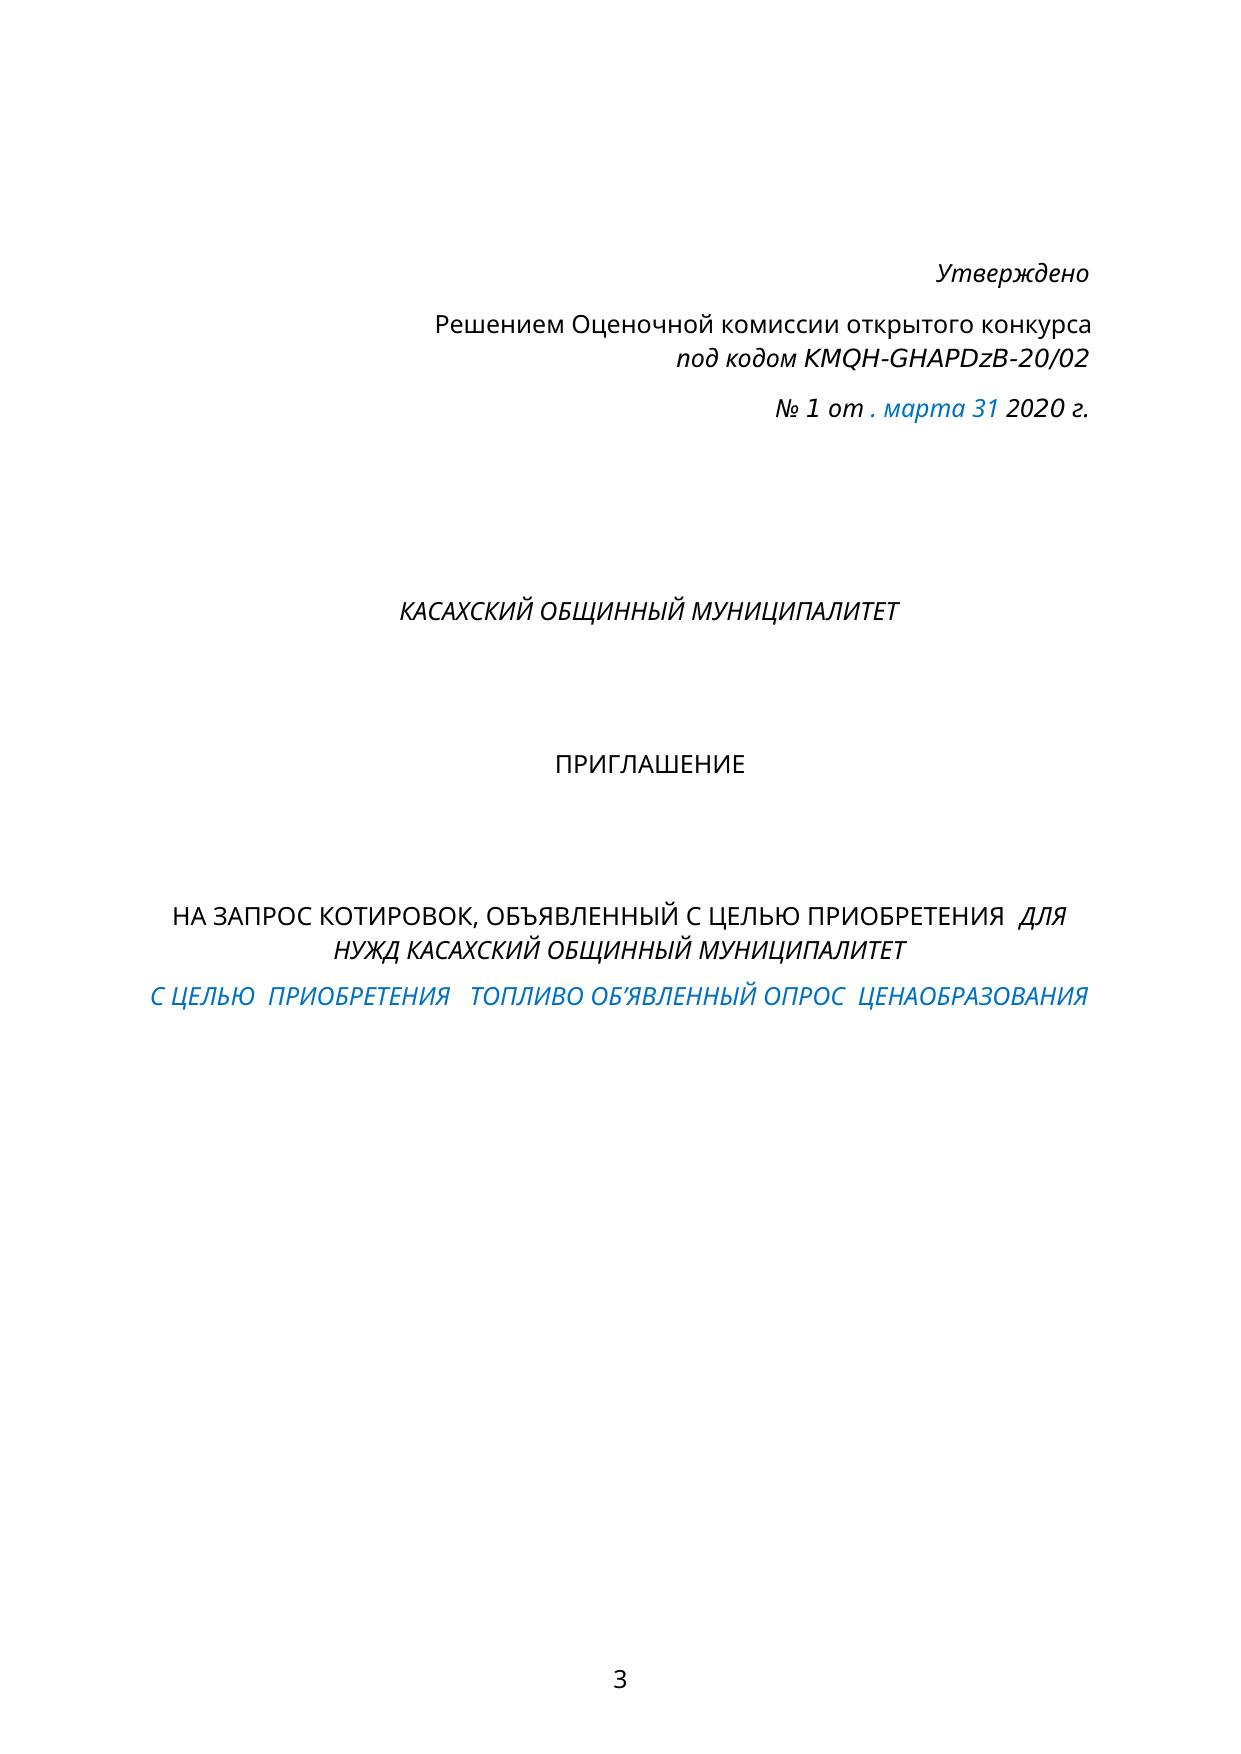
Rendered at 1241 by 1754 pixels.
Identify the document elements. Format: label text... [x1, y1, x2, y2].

text НА ЗАПРОС КОТИРОВОК, ОБЪЯВЛЕННЫЙ С ЦЕЛЬЮ ПРИОБРЕТЕНИЯ ДЛЯ НУЖД КАСАХСКИЙ ОБЩИННЫЙ МУНИЦИПАЛИТЕТ [148, 898, 1093, 967]
text Утверждено [148, 256, 1092, 290]
text С ЦЕЛЬЮ ПРИОБРЕТЕНИЯ TОПЛИВО ОБ’ЯВЛЕННЫЙ ОПРОС ЦЕНАОБРАЗОВАНИЯ [148, 979, 1093, 1013]
text КАСАХСКИЙ ОБЩИННЫЙ МУНИЦИПАЛИТЕТ [148, 594, 1093, 628]
text Решением Оценочной комиссии открытого конкурса под кодом KMQH-GHAPDzB-20/02 [148, 306, 1092, 374]
text № 1 от . марта 31 2020 г. [148, 391, 1092, 425]
text ПРИГЛАШЕНИЕ [148, 746, 1093, 780]
